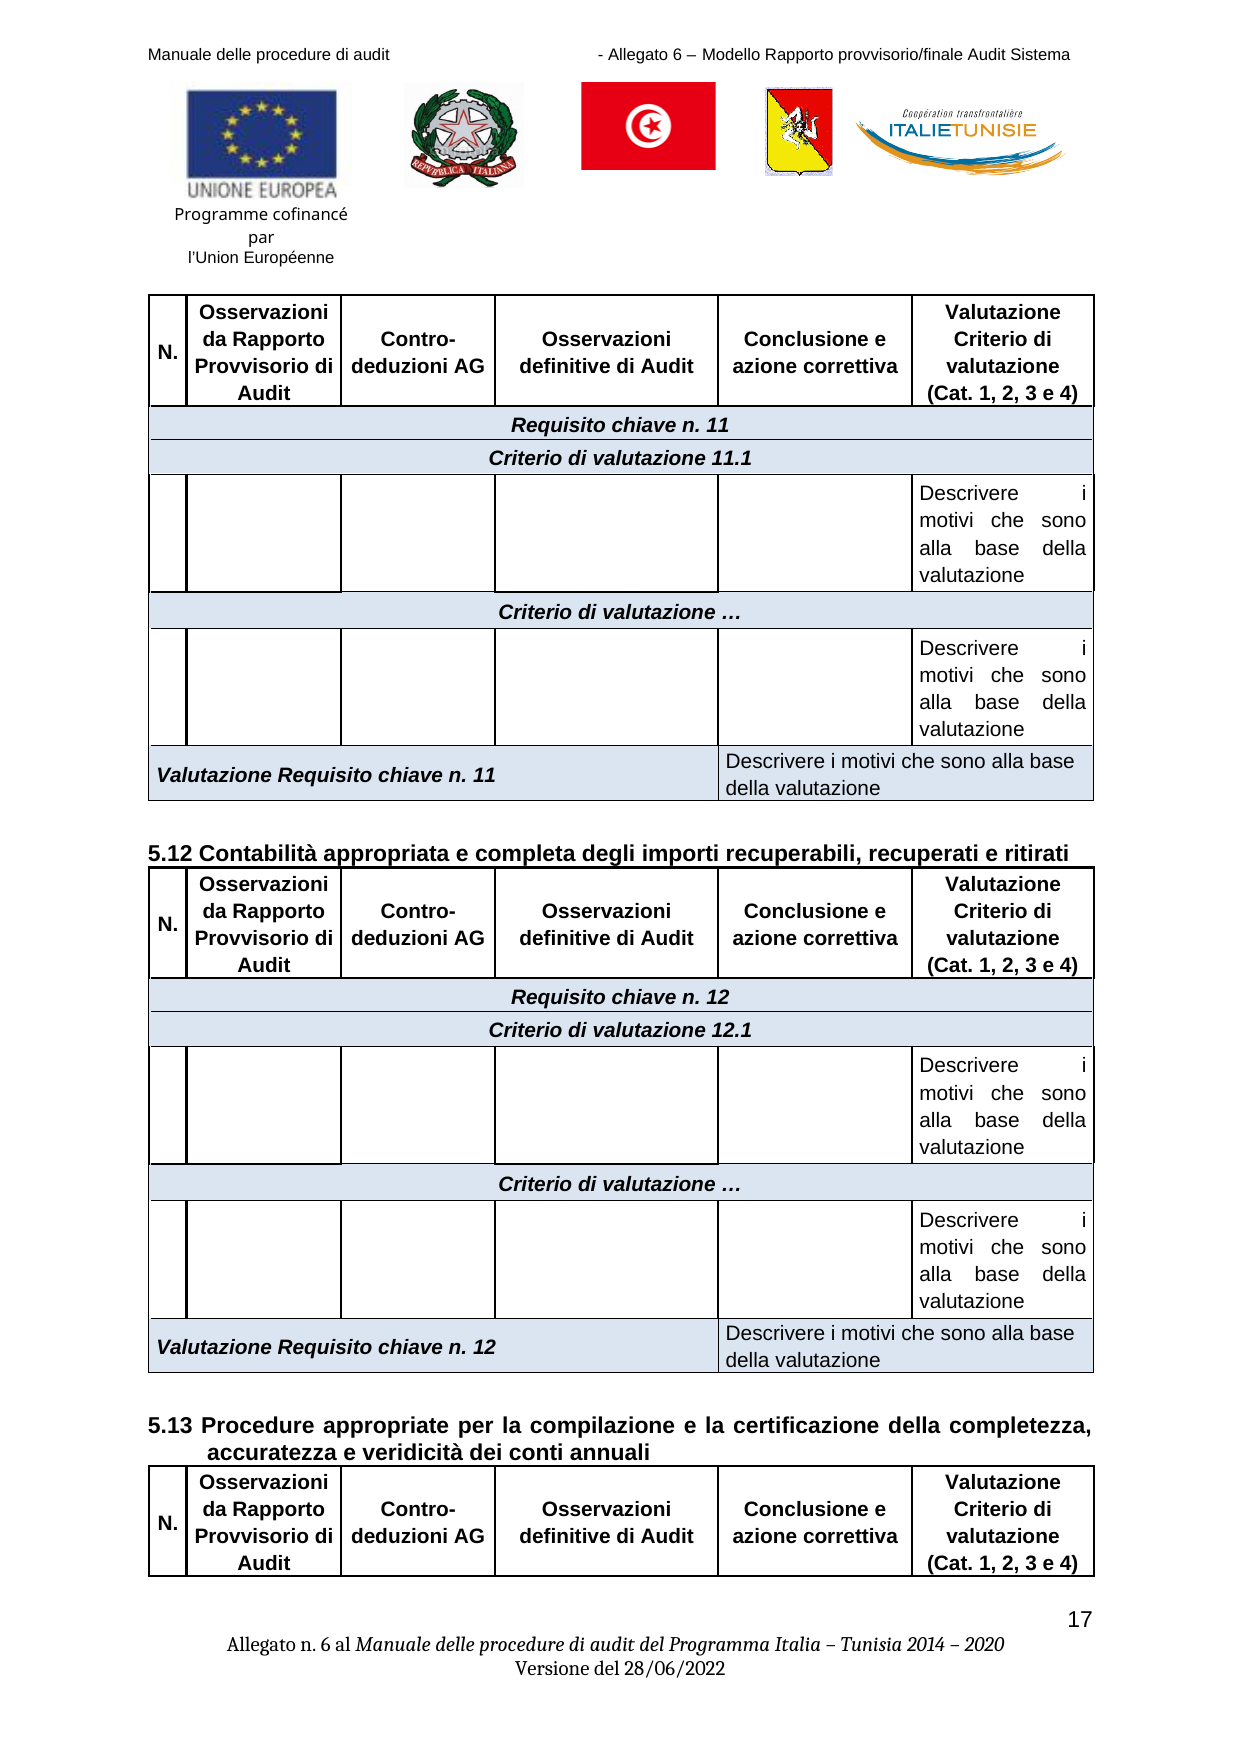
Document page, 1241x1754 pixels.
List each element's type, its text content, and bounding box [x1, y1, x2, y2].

table_cell [150, 1047, 185, 1163]
picture [765, 87, 833, 176]
table_header Conclusione e azione correttiva [719, 869, 911, 977]
table_cell Descrivere i motivi che sono alla base della valutazione [913, 1200, 1093, 1317]
table_header N. [150, 296, 185, 405]
table_header Osservazioni definitive di Audit [496, 296, 717, 405]
picture [581, 82, 716, 170]
table_cell [150, 475, 185, 591]
table_cell [496, 629, 717, 745]
table_cell [719, 1047, 911, 1163]
table_header N. [150, 1467, 185, 1575]
table_header Contro- deduzioni AG [342, 296, 494, 405]
table_header Osservazioni definitive di Audit [496, 869, 717, 977]
table_header Osservazioni da Rapporto Provvisorio di Audit [188, 869, 340, 977]
table_header Conclusione e azione correttiva [719, 1467, 911, 1575]
table_cell Descrivere i motivi che sono alla base della valutazione [913, 474, 1093, 591]
table_cell Criterio di valutazione 12.1 [149, 1011, 1093, 1046]
table_header Osservazioni definitive di Audit [496, 1467, 717, 1575]
table_cell Descrivere i motivi che sono alla base della valutazione [913, 628, 1093, 745]
table_header Contro- deduzioni AG [342, 1467, 494, 1575]
table_cell Criterio di valutazione … [149, 1163, 1093, 1200]
table_cell Descrivere i motivi che sono alla base della valutazione [719, 745, 1093, 800]
table_cell Descrivere i motivi che sono alla base della valutazione [719, 1318, 1093, 1372]
table_cell Descrivere i motivi che sono alla base della valutazione [913, 1046, 1093, 1163]
table_cell [342, 475, 494, 591]
picture [170, 82, 352, 203]
table_cell [188, 475, 340, 591]
table_header Osservazioni da Rapporto Provvisorio di Audit [188, 1467, 340, 1575]
table_cell [342, 1047, 494, 1163]
text 5.13 Procedure appropriate per la compilazione e la certificazione della completezza, accuratezza e veridicità dei conti annuali [148, 1412, 1092, 1465]
table_header Conclusione e azione correttiva [719, 296, 911, 405]
table_cell [496, 1047, 717, 1163]
table_cell Requisito chiave n. 11 [149, 405, 1093, 439]
table_cell Requisito chiave n. 12 [149, 977, 1093, 1011]
table_cell Criterio di valutazione … [149, 591, 1093, 628]
table_cell [719, 475, 911, 591]
table_cell [719, 1201, 911, 1317]
table_cell Valutazione Requisito chiave n. 11 [149, 745, 718, 800]
table_cell Valutazione Requisito chiave n. 12 [149, 1318, 718, 1372]
table_cell [149, 628, 185, 745]
table_header N. [150, 869, 185, 977]
table_header Contro- deduzioni AG [342, 869, 494, 977]
table_header Valutazione Criterio di valutazione (Cat. 1, 2, 3 e 4) [913, 296, 1093, 405]
table_header Valutazione Criterio di valutazione (Cat. 1, 2, 3 e 4) [913, 869, 1093, 977]
table_cell [188, 1201, 340, 1317]
table_cell [149, 1200, 185, 1317]
table_cell [496, 1201, 717, 1317]
picture [403, 82, 524, 188]
table_cell [188, 1047, 340, 1163]
text 5.12 Contabilità appropriata e completa degli importi recuperabili, recuperati e ritirati [148, 840, 1092, 866]
table_cell Criterio di valutazione 11.1 [149, 439, 1093, 473]
table_cell [719, 629, 911, 745]
table_cell [342, 629, 494, 745]
table_header Osservazioni da Rapporto Provvisorio di Audit [188, 296, 340, 405]
table_header Valutazione Criterio di valutazione (Cat. 1, 2, 3 e 4) [913, 1467, 1093, 1575]
picture [847, 82, 1075, 197]
table_cell [496, 475, 717, 591]
table_cell [188, 629, 340, 745]
table_cell [342, 1201, 494, 1317]
